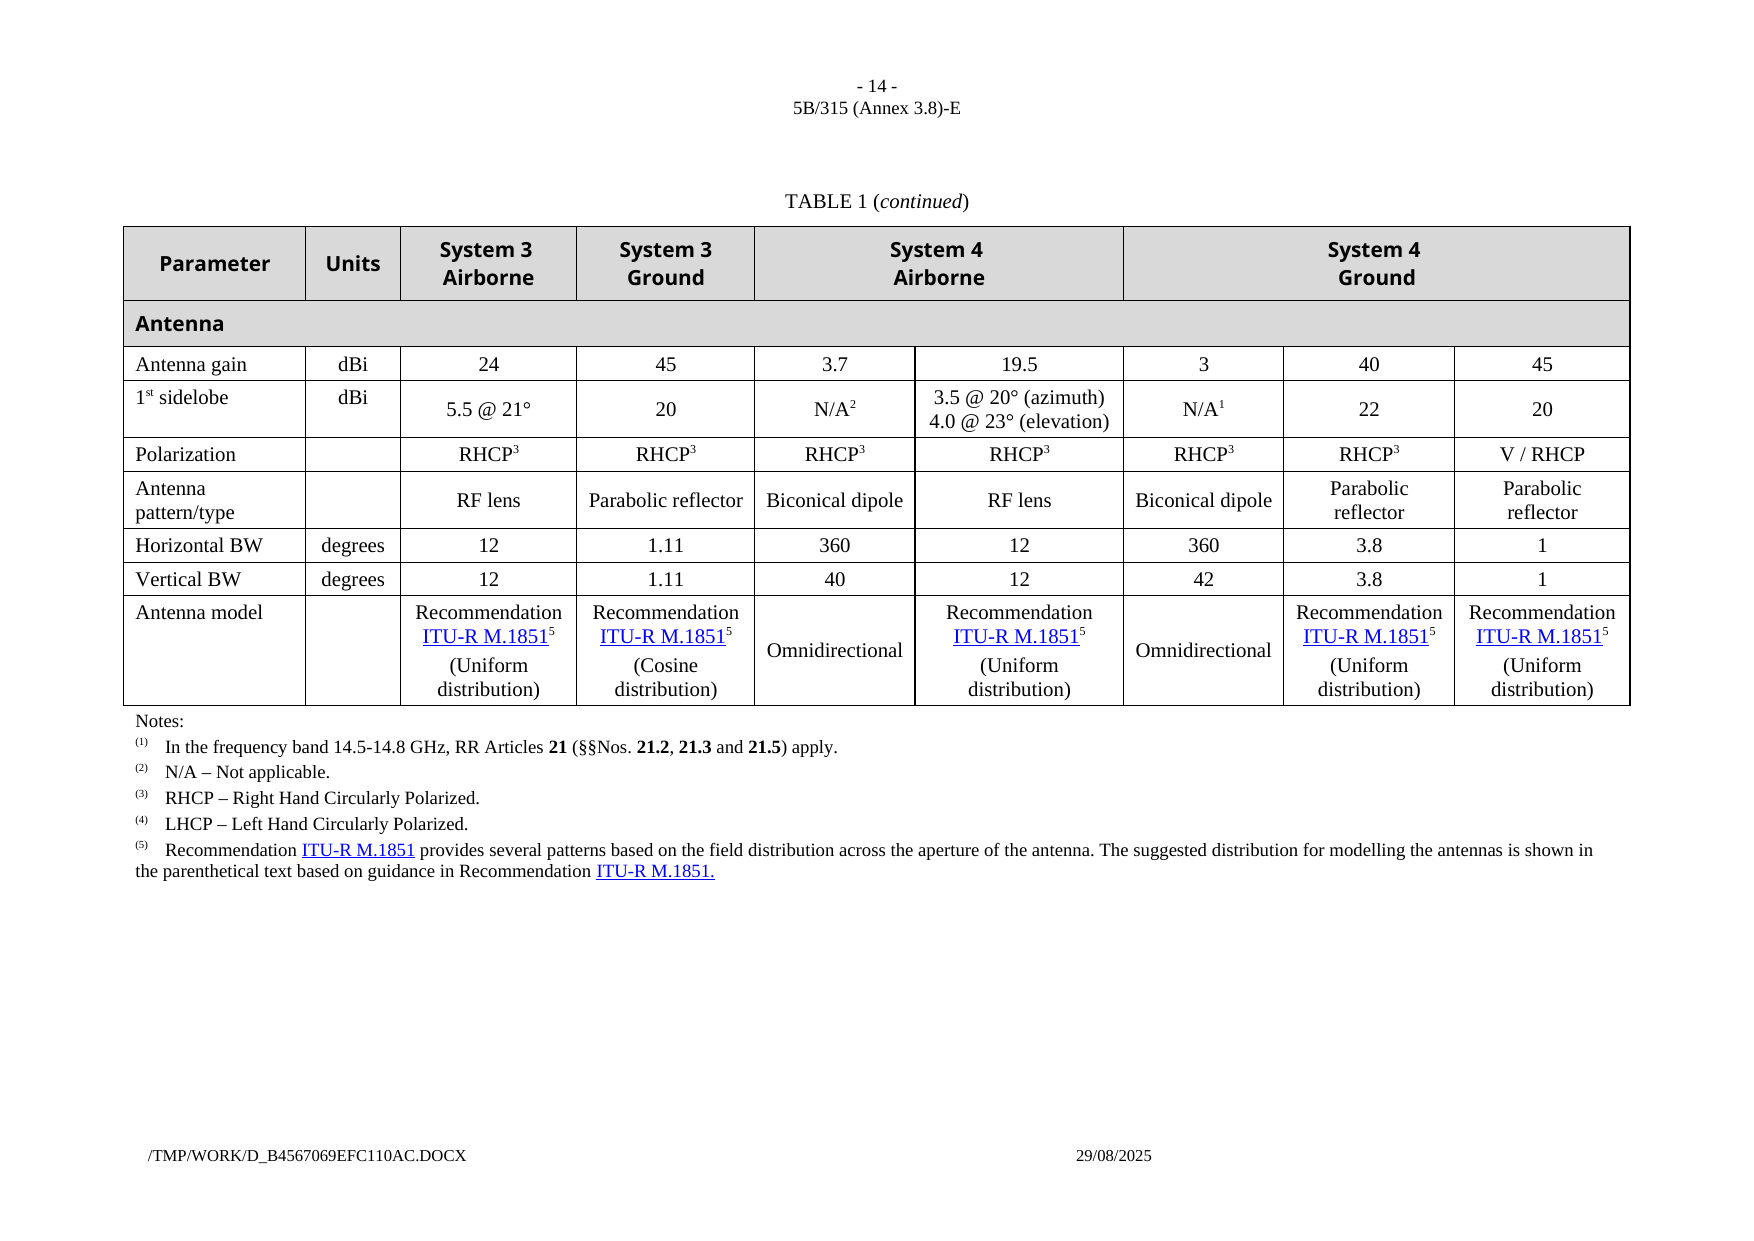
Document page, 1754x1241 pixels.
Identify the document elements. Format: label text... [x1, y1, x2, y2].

table_cell [306, 472, 400, 528]
table_cell Antenna [124, 301, 1629, 346]
table_cell RHCP3 [916, 438, 1123, 471]
table_cell Horizontal BW [124, 529, 305, 562]
table_cell Omnidirectional [755, 596, 914, 705]
table_cell 5.5 @ 21° [401, 381, 576, 437]
table_cell Recommendation ITU-R M.18515 (Uniform distribution) [916, 596, 1123, 705]
table_cell N/A1 [1124, 381, 1283, 437]
table_cell dBi [306, 381, 400, 437]
table_cell 1st sidelobe [124, 381, 305, 437]
table_cell [1455, 438, 1629, 471]
table_cell RF lens [916, 472, 1123, 528]
table_header System 4 Airborne [755, 227, 1123, 300]
table_header System 3 Airborne [401, 227, 576, 300]
table_cell 19.5 [916, 347, 1123, 380]
table_cell Antenna model [124, 596, 305, 705]
table_cell Parabolic reflector [1284, 472, 1454, 528]
table_cell 42 [1124, 563, 1283, 595]
table_cell degrees [306, 529, 400, 562]
table_cell Notes: (1) In the frequency band 14.5-14.8 GHz, RR Article 21 ( 21.2, 21.3 and 21.5) apply. (2) N/A – Not applicable. (3) RHCP – Right Hand Circularly Polarized. (4) LHCP – Left Hand Circularly Polarized. (5) Recommendation ITU-R M.1851 provides several patterns based on the field distribution across the aperture of the antenna. The suggested distribution for modelling the antennas is shown in the parenthetical text based on guidance in Recommendation ITU-R M.1851. [124, 706, 1630, 886]
table_cell 45 [577, 347, 754, 380]
table_cell RHCP3 [755, 438, 914, 471]
table_cell Polarization [124, 438, 305, 471]
table_header Units [306, 227, 400, 300]
table_cell Omnidirectional [1124, 596, 1283, 705]
table_cell Vertical BW [124, 563, 305, 595]
table_cell 1.11 [577, 529, 754, 562]
table_cell 12 [916, 529, 1123, 562]
table_cell 3.8 [1284, 563, 1454, 595]
table_cell RHCP3 [401, 438, 576, 471]
table_cell 20 [577, 381, 754, 437]
text TABLE 1 (continued) [148, 189, 1606, 213]
table_cell 3.5 @ 20° (azimuth) 4.0 @ 23° (elevation) [916, 381, 1123, 437]
table_header System 4 Ground [1124, 227, 1629, 300]
table_cell 3.7 [755, 347, 914, 380]
table_cell [1455, 347, 1629, 380]
table_cell [1455, 596, 1629, 705]
table_cell degrees [306, 563, 400, 595]
table_cell 24 [401, 347, 576, 380]
table_cell Antenna pattern/type [124, 472, 305, 528]
table_cell RHCP3 [1124, 438, 1283, 471]
table_cell [306, 438, 400, 471]
table_cell Antenna gain [124, 347, 305, 380]
table_cell RF lens [401, 472, 576, 528]
table_cell Recommendation ITU-R M.18515 (Uniform distribution) [401, 596, 576, 705]
table_cell 3.8 [1284, 529, 1454, 562]
table_cell 360 [755, 529, 914, 562]
table_cell 40 [755, 563, 914, 595]
table_cell RHCP3 [1284, 438, 1454, 471]
table_cell [1455, 381, 1629, 437]
table_cell dBi [306, 347, 400, 380]
table_cell [1455, 472, 1629, 528]
table_cell 40 [1284, 347, 1454, 380]
table_cell N/A2 [755, 381, 914, 437]
table_cell 12 [401, 563, 576, 595]
table_cell 22 [1284, 381, 1454, 437]
table_cell Recommendation ITU-R M.18515 (Uniform distribution) [1284, 596, 1454, 705]
table_cell Biconical dipole [1124, 472, 1283, 528]
table_cell 12 [401, 529, 576, 562]
table_cell RHCP3 [577, 438, 754, 471]
table_cell 360 [1124, 529, 1283, 562]
table_cell Parabolic reflector [577, 472, 754, 528]
table_cell 12 [916, 563, 1123, 595]
table_cell Biconical dipole [755, 472, 914, 528]
table_cell [306, 596, 400, 705]
table_cell [1455, 563, 1629, 595]
table_cell [1455, 529, 1629, 562]
table_cell Recommendation ITU-R M.18515 (Cosine distribution) [577, 596, 754, 705]
table_cell 3 [1124, 347, 1283, 380]
table_header Parameter [124, 227, 305, 300]
table_header System 3 Ground [577, 227, 754, 300]
table_cell 1.11 [577, 563, 754, 595]
